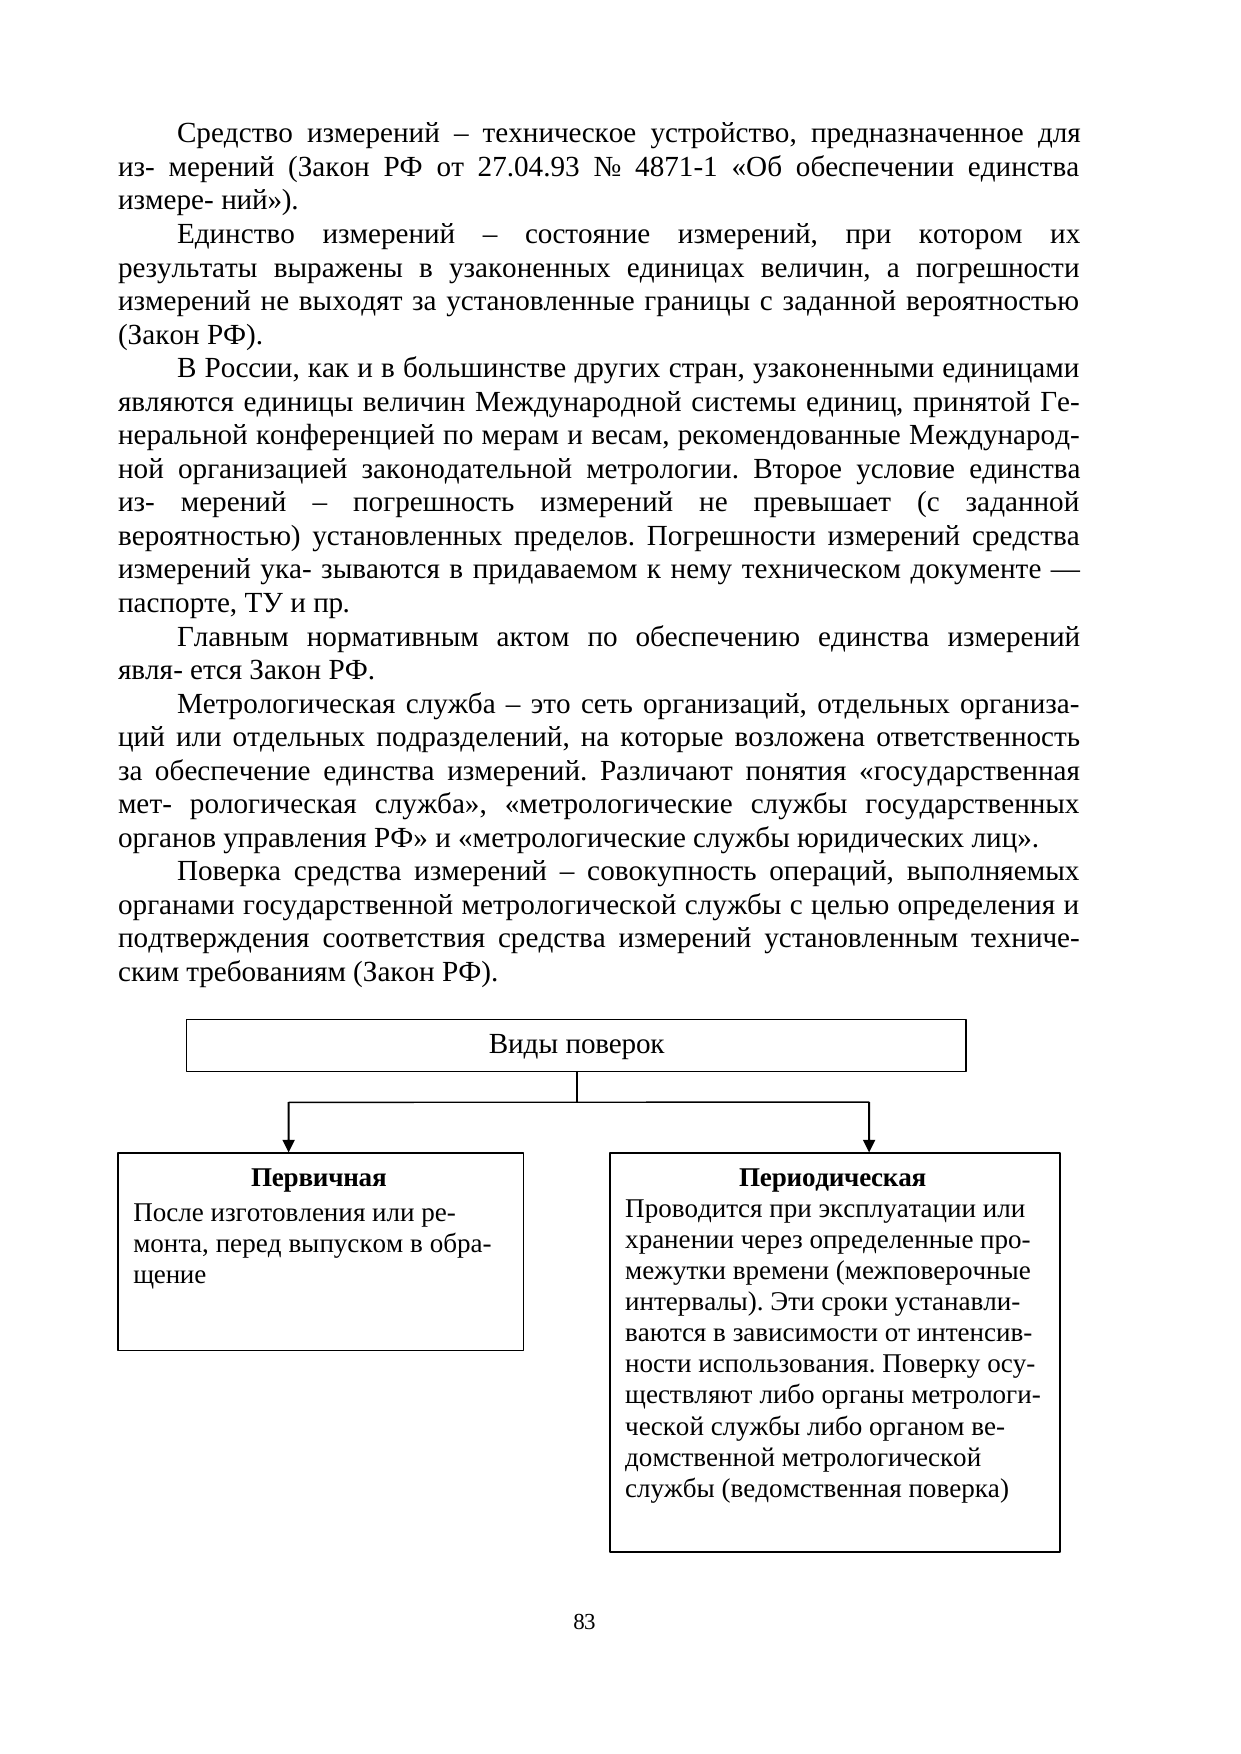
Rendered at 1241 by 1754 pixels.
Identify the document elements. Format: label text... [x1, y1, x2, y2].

text В России, как и в большинстве других стран, узаконенными единицами являются единицы величин Международной системы единиц, принятой Ге- неральной конференцией по мерам и весам, рекомендованные Международ- ной организацией законодательной метрологии. Второе условие единства из- мерений – погрешность измерений не превышает (с заданной вероятностью) установленных пределов. Погрешности измерений средства измерений ука- зываются в придаваемом к нему техническом документе — паспорте, ТУ и пр. [118, 350, 1081, 619]
text Поверка средства измерений – совокупность операций, выполняемых органами государственной метрологической службы с целью определения и подтверждения соответствия средства измерений установленным техниче- ским требованиям (Закон РФ). [118, 853, 1080, 988]
text Средство измерений – техническое устройство, предназначенное для из- мерений (Закон РФ от 27.04.93 № 4871-1 «Об обеспечении единства измере- ний»). [118, 115, 1081, 216]
text Главным нормативным актом по обеспечению единства измерений явля- ется Закон РФ. [118, 619, 1080, 686]
text Метрологическая служба – это сеть организаций, отдельных организа- ций или отдельных подразделений, на которые возложена ответственность за обеспечение единства измерений. Различают понятия «государственная мет- рологическая служба», «метрологические службы государственных органов управления РФ» и «метрологические службы юридических лиц». [118, 686, 1080, 853]
text Единство измерений – состояние измерений, при котором их результаты выражены в узаконенных единицах величин, а погрешности измерений не выходят за установленные границы с заданной вероятностью (Закон РФ). [118, 216, 1080, 350]
